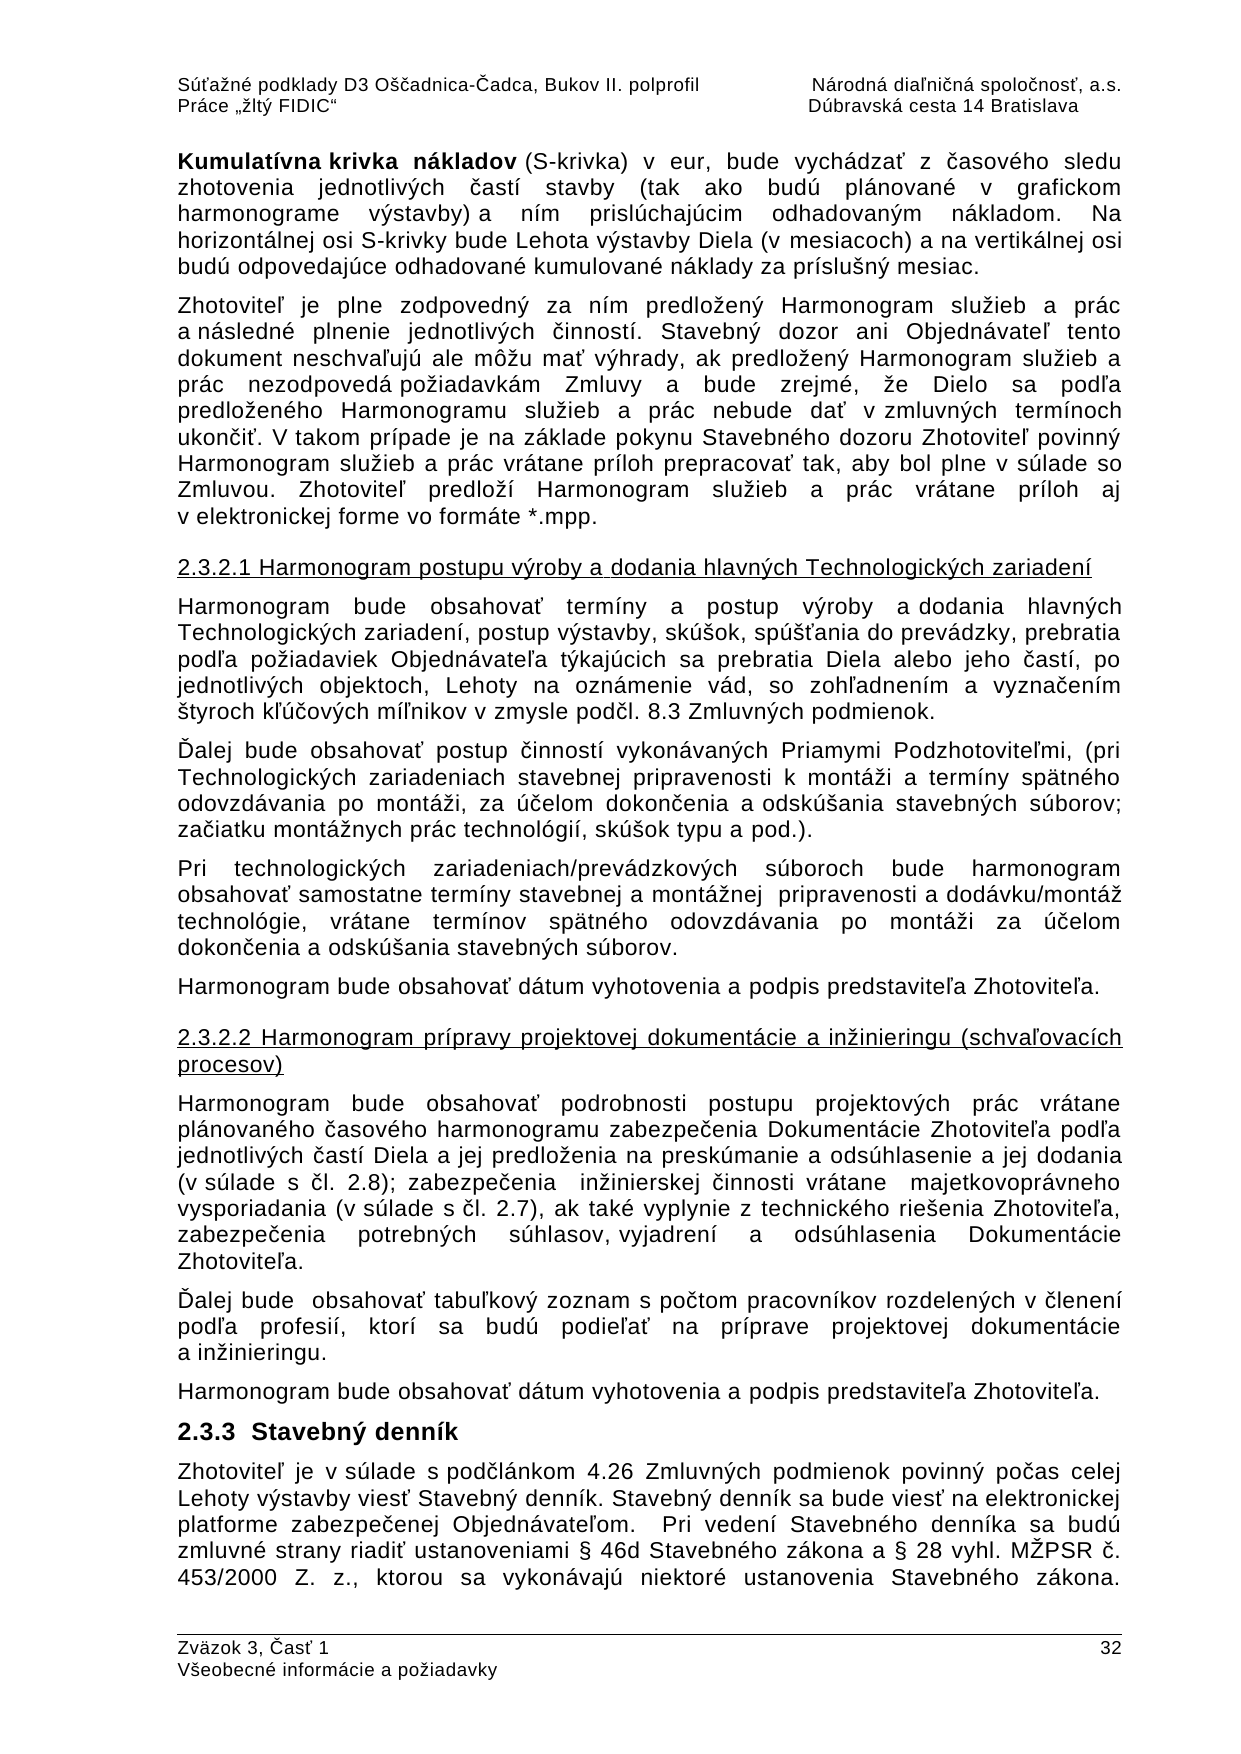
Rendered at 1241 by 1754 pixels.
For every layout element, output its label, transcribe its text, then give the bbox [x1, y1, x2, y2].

text 2.3.2.1 Harmonogram postupu výroby a dodania hlavných Technologických zariadení [177, 554, 1122, 580]
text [177, 1458, 1122, 1590]
text 2.3.2.2 Harmonogram prípravy projektovej dokumentácie a inžinieringu (schvaľovacích procesov) [177, 1024, 1122, 1047]
list Harmonogram bude obsahovať podrobnosti postupu projektových prác vrátane plánovaného časového harmonogramu zabezpečenia Dokumentácie Zhotoviteľa podľa jednotlivých častí Diela a jej predloženia na preskúmanie a odsúhlasenie a jej dodania (v súlade s čl. 2.8); zabezpečenia inžinierskej činnosti vrátane majetkovoprávneho vysporiadania (v súlade s čl. 2.7), ak také vyplynie z technického riešenia Zhotoviteľa, zabezpečenia potrebných súhlasov, vyjadrení a odsúhlasenia Dokumentácie Zhotoviteľa. [177, 1089, 1122, 1274]
list Harmonogram bude obsahovať dátum vyhotovenia a podpis predstaviteľa Zhotoviteľa. [177, 973, 1122, 999]
list Ďalej bude obsahovať postup činností vykonávaných Priamymi Podzhotoviteľmi, (pri Technologických zariadeniach stavebnej pripravenosti k montáži a termíny spätného odovzdávania po montáži, za účelom dokončenia a odskúšania stavebných súborov; začiatku montážnych prác technológií, skúšok typu a pod.). [177, 737, 1122, 843]
text Zhotoviteľ je plne zodpovedný za ním predložený Harmonogram služieb a prác a následné plnenie jednotlivých činností. Stavebný dozor ani Objednávateľ tento dokument neschvaľujú ale môžu mať výhrady, ak predložený Harmonogram služieb a prác nezodpovedá požiadavkám Zmluvy a bude zrejmé, že Dielo sa podľa predloženého Harmonogramu služieb a prác nebude dať v zmluvných termínoch ukončiť. V takom prípade je na základe pokynu Stavebného dozoru Zhotoviteľ povinný Harmonogram služieb a prác vrátane príloh prepracovať tak, aby bol plne v súlade so Zmluvou. Zhotoviteľ predloží Harmonogram služieb a prác vrátane príloh aj v elektronickej forme vo formáte *.mpp. [177, 292, 1122, 529]
text 2.3.2.2 Harmonogram prípravy projektovej dokumentácie a inžinieringu (schvaľovacích procesov) [177, 1048, 1122, 1077]
list Ďalej bude obsahovať tabuľkový zoznam s počtom pracovníkov rozdelených v členení podľa profesií, ktorí sa budú podieľať na príprave projektovej dokumentácie a inžinieringu. [177, 1287, 1122, 1366]
text Kumulatívna krivka nákladov (S-krivka) v eur, bude vychádzať z časového sledu zhotovenia jednotlivých častí stavby (tak ako budú plánované v grafickom harmonograme výstavby) a ním prislúchajúcim odhadovaným nákladom. Na horizontálnej osi S-krivky bude Lehota výstavby Diela (v mesiacoch) a na vertikálnej osi budú odpovedajúce odhadované kumulované náklady za príslušný mesiac. [177, 148, 1122, 279]
list Harmonogram bude obsahovať dátum vyhotovenia a podpis predstaviteľa Zhotoviteľa. [177, 1378, 1122, 1404]
list Pri technologických zariadeniach/prevádzkových súboroch bude harmonogram obsahovať samostatne termíny stavebnej a montážnej pripravenosti a dodávku/montáž technológie, vrátane termínov spätného odovzdávania po montáži za účelom dokončenia a odskúšania stavebných súborov. [177, 855, 1122, 961]
subtitle 2.3.3 Stavebný denník [177, 1417, 1122, 1446]
text Harmonogram bude obsahovať termíny a postup výroby a dodania hlavných Technologických zariadení, postup výstavby, skúšok, spúšťania do prevádzky, prebratia podľa požiadaviek Objednávateľa týkajúcich sa prebratia Diela alebo jeho častí, po jednotlivých objektoch, Lehoty na oznámenie vád, so zohľadnením a vyznačením štyroch kľúčových míľnikov v zmysle podčl. 8.3 Zmluvných podmienok. [177, 593, 1122, 725]
